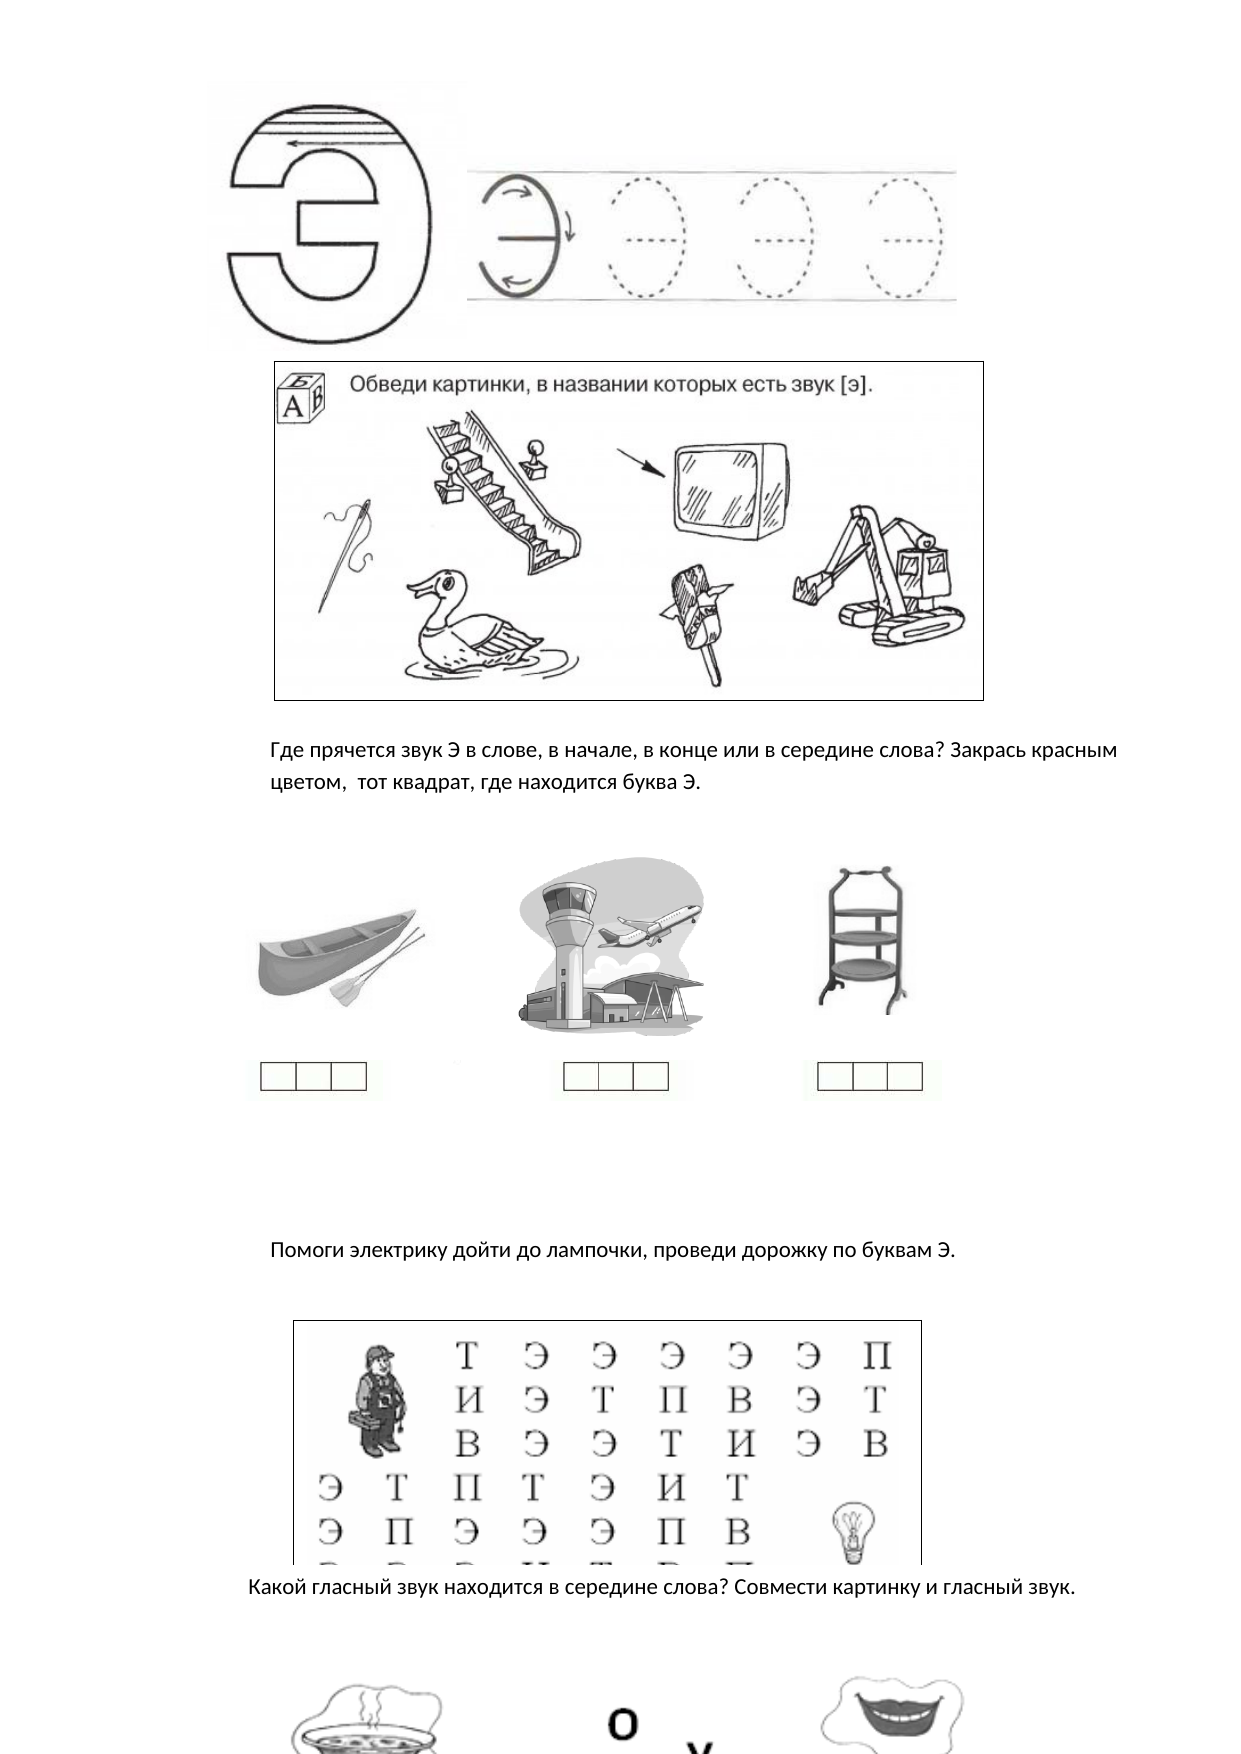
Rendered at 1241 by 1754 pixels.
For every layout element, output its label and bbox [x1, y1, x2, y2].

picture [207, 81, 957, 351]
picture [181, 1060, 983, 1101]
picture [275, 362, 983, 700]
picture [273, 1650, 996, 1754]
